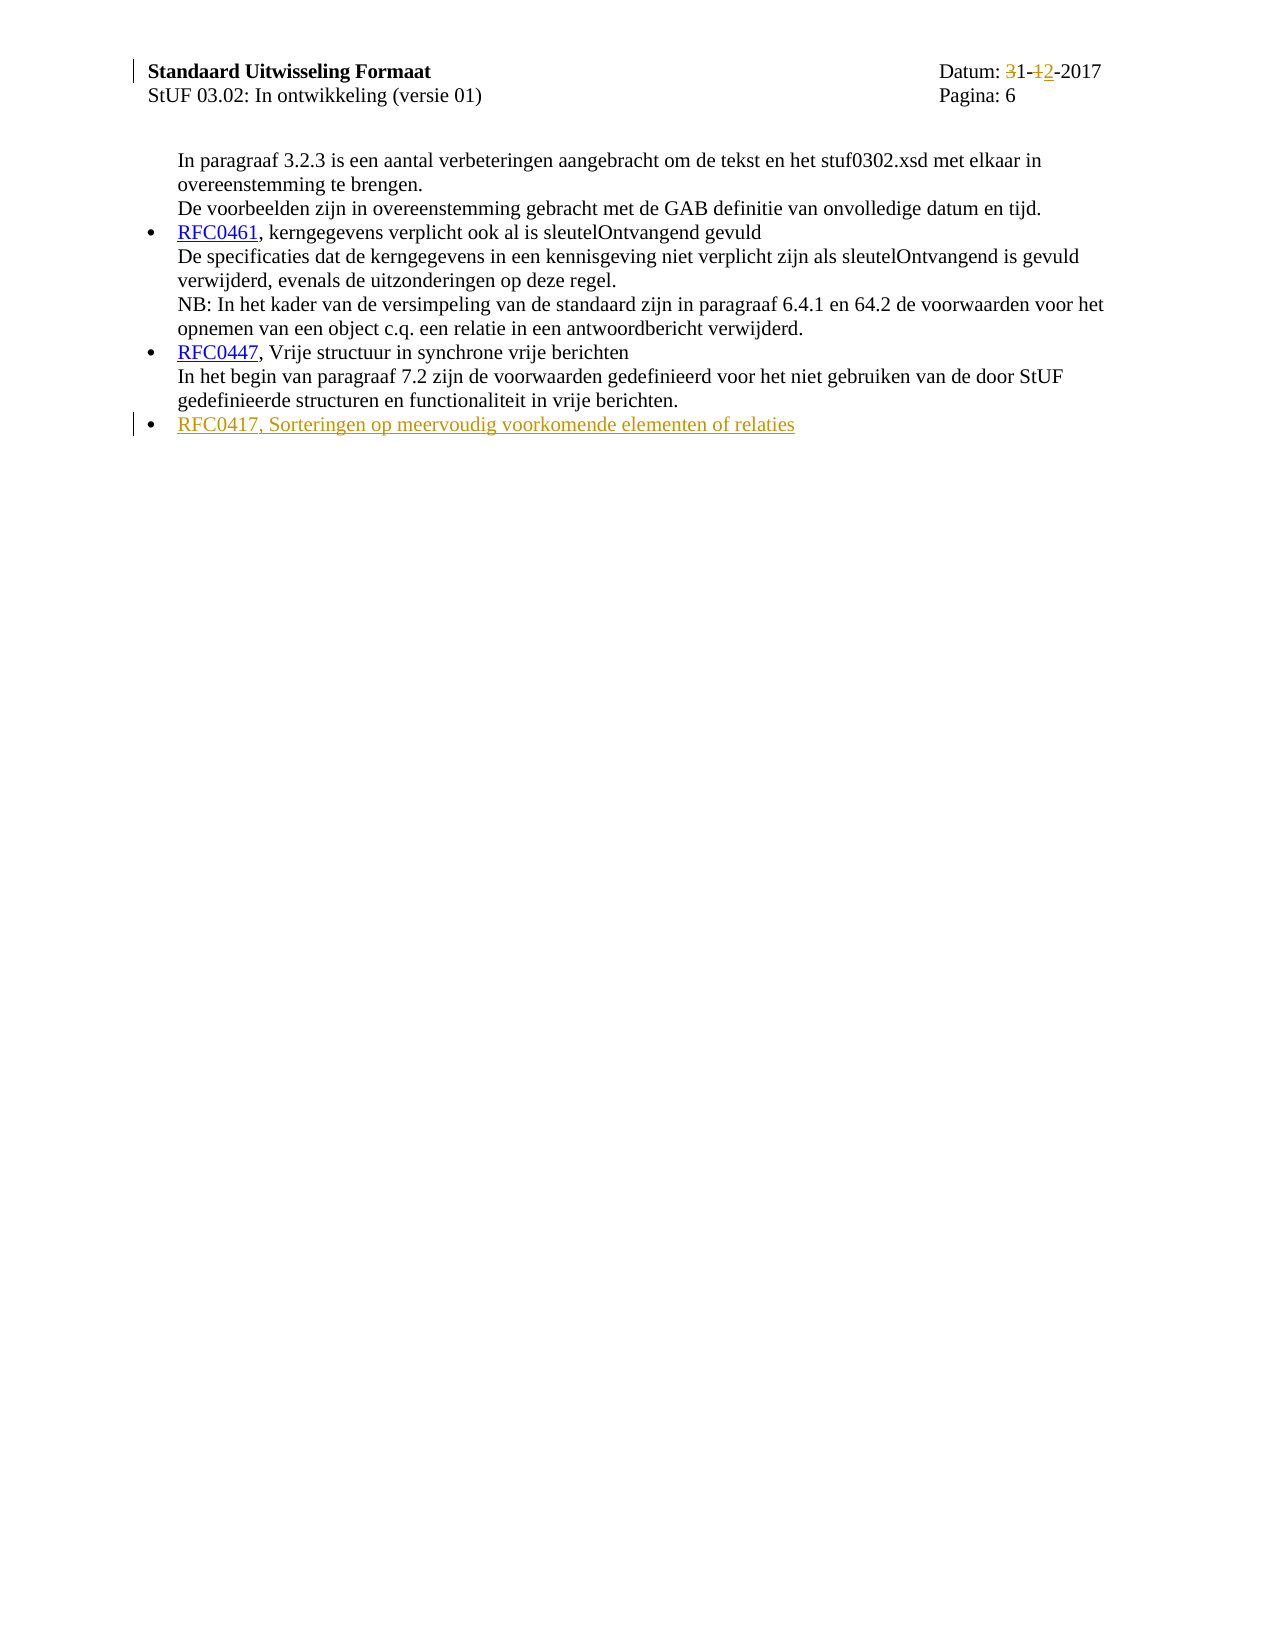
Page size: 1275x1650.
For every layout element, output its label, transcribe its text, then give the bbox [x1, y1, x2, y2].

list In paragraaf 3.2.3 is een aantal verbeteringen aangebracht om de tekst en het stuf0302.xsd met elkaar in overeenstemming te brengen. De voorbeelden zijn in overeenstemming gebracht met de GAB definitie van onvolledige datum en tijd. [177, 148, 1127, 220]
list RFC0447, Vrije structuur in synchrone vrije berichten [148, 340, 1127, 364]
list NB: In het kader van de versimpeling van de standaard zijn in paragraaf 6.4.1 en 64.2 de voorwaarden voor het opnemen van een object c.q. een relatie in een antwoordbericht verwijderd. [177, 292, 1127, 340]
list RFC0461, kerngegevens verplicht ook al is sleutelOntvangend gevuld De specificaties dat de kerngegevens in een kennisgeving niet verplicht zijn als sleutelOntvangend is gevuld verwijderd, evenals de uitzonderingen op deze regel. [148, 220, 1127, 292]
list In het begin van paragraaf 7.2 zijn de voorwaarden gedefinieerd voor het niet gebruiken van de door StUF gedefinieerde structuren en functionaliteit in vrije berichten. [177, 364, 1127, 412]
